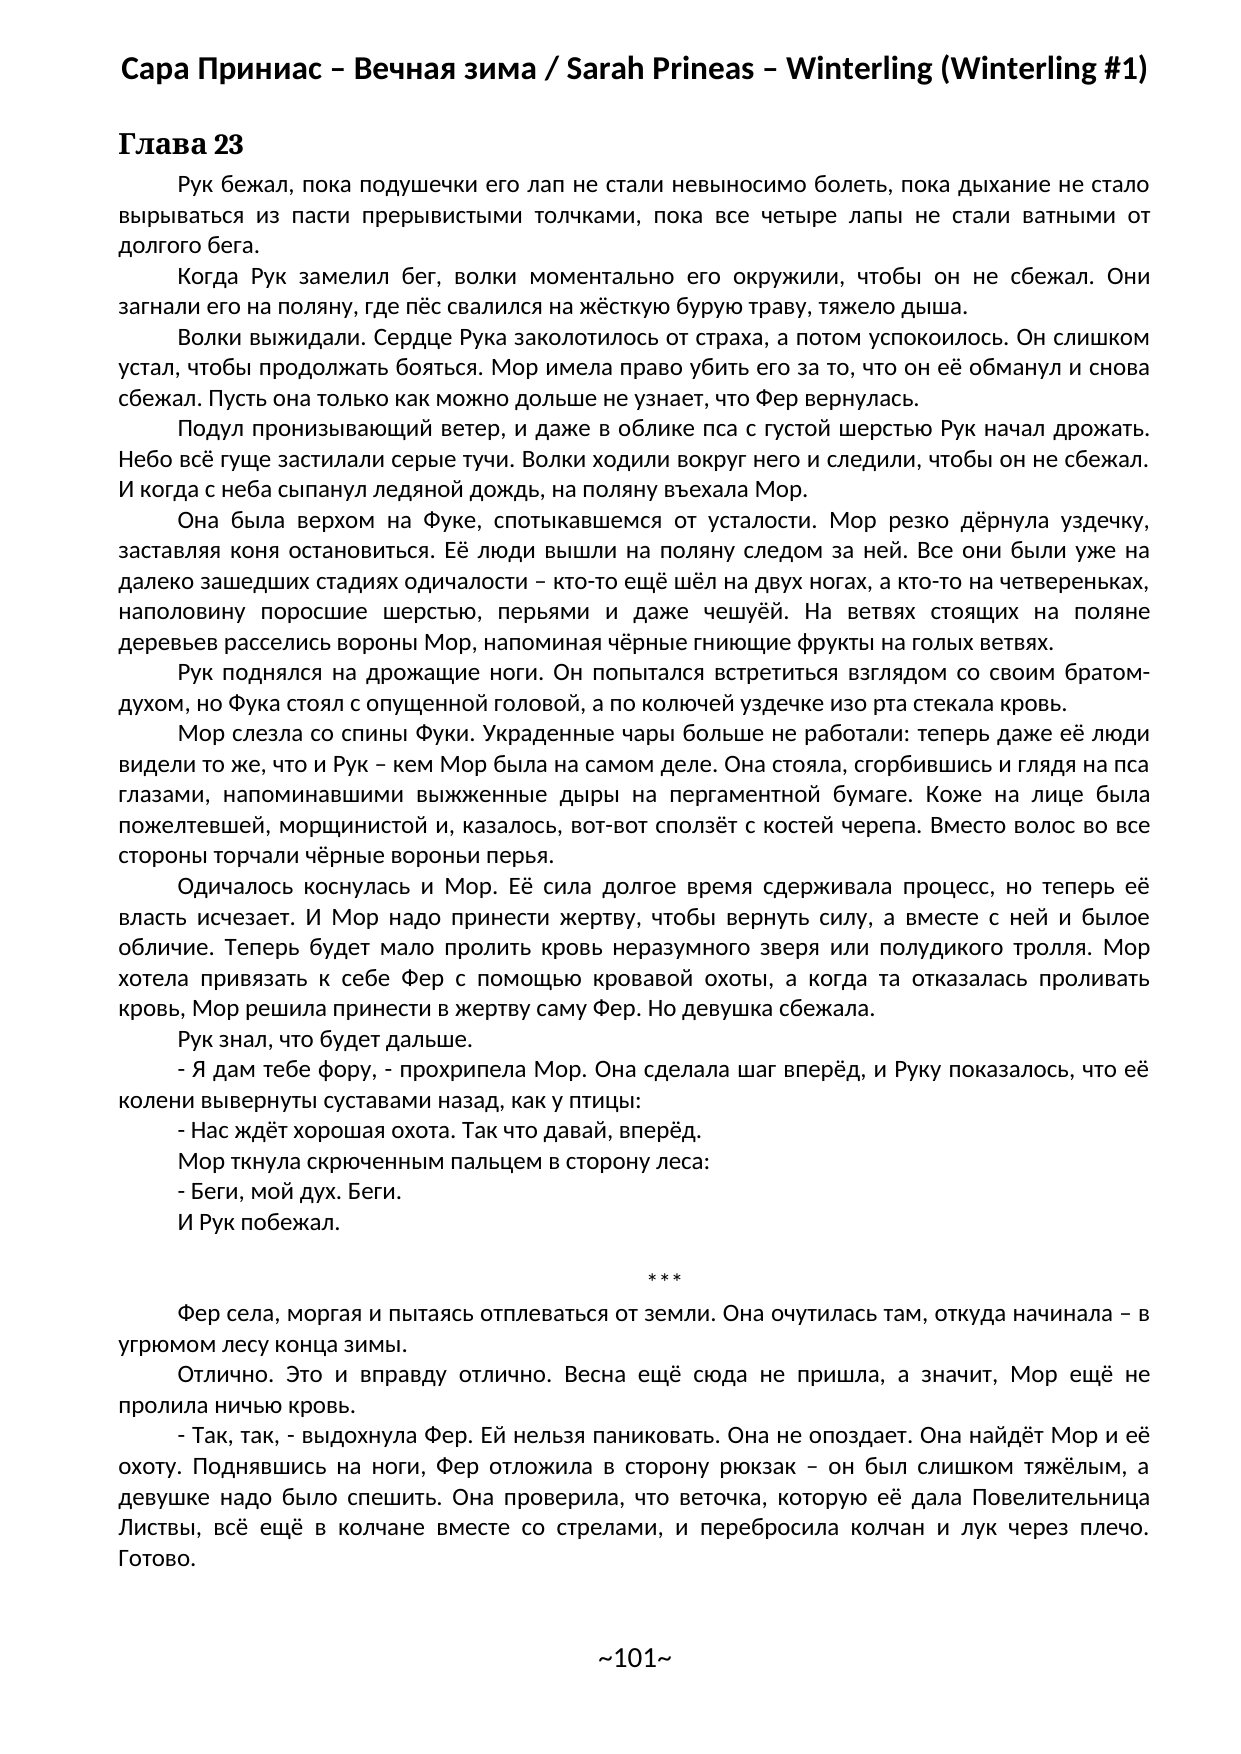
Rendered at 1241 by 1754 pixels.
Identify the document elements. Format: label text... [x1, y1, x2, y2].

text Она была верхом на Фуке, спотыкавшемся от усталости. Мор резко дёрнула уздечку, заставляя коня остановиться. Её люди вышли на поляну следом за ней. Все они были уже на далеко зашедших стадиях одичалости – кто-то ещё шёл на двух ногах, а кто-то на четвереньках, наполовину поросшие шерстью, перьями и даже чешуёй. На ветвях стоящих на поляне деревьев расселись вороны Мор, напоминая чёрные гниющие фрукты на голых ветвях. [118, 504, 1152, 657]
subtitle Глава 23 [118, 128, 1152, 162]
text Волки выжидали. Сердце Рука заколотилось от страха, а потом успокоилось. Он слишком устал, чтобы продолжать бояться. Мор имела право убить его за то, что он её обманул и снова сбежал. Пусть она только как можно дольше не узнает, что Фер вернулась. [118, 321, 1152, 412]
text Когда Рук замелил бег, волки моментально его окружили, чтобы он не сбежал. Они загнали его на поляну, где пёс свалился на жёсткую бурую траву, тяжело дыша. [118, 260, 1152, 321]
text Подул пронизывающий ветер, и даже в облике пса с густой шерстью Рук начал дрожать. Небо всё гуще застилали серые тучи. Волки ходили вокруг него и следили, чтобы он не сбежал. И когда с неба сыпанул ледяной дождь, на поляну въехала Мор. [118, 412, 1152, 504]
text Фер села, моргая и пытаясь отплеваться от земли. Она очутилась там, откуда начинала – в угрюмом лесу конца зимы. [118, 1297, 1152, 1358]
text Мор ткнула скрюченным пальцем в сторону леса: [118, 1145, 1152, 1175]
text Рук поднялся на дрожащие ноги. Он попытался встретиться взглядом со своим братом-духом, но Фука стоял с опущенной головой, а по колючей уздечке изо рта стекала кровь. [118, 657, 1152, 718]
text Отлично. Это и вправду отлично. Весна ещё сюда не пришла, а значит, Мор ещё не пролила ничью кровь. [118, 1358, 1152, 1419]
text - Нас ждёт хорошая охота. Так что давай, вперёд. [118, 1114, 1152, 1145]
text *** [118, 1267, 1152, 1297]
text - Беги, мой дух. Беги. [118, 1175, 1152, 1206]
text Рук знал, что будет дальше. [118, 1023, 1152, 1053]
text И Рук побежал. [118, 1206, 1152, 1236]
text - Я дам тебе фору, - прохрипела Мор. Она сделала шаг вперёд, и Руку показалось, что её колени вывернуты суставами назад, как у птицы: [118, 1053, 1152, 1114]
text - Так, так, - выдохнула Фер. Ей нельзя паниковать. Она не опоздает. Она найдёт Мор и её охоту. Поднявшись на ноги, Фер отложила в сторону рюкзак – он был слишком тяжёлым, а девушке надо было спешить. Она проверила, что веточка, которую её дала Повелительница Листвы, всё ещё в колчане вместе со стрелами, и перебросила колчан и лук через плечо. Готово. [118, 1419, 1152, 1572]
text Мор слезла со спины Фуки. Украденные чары больше не работали: теперь даже её люди видели то же, что и Рук – кем Мор была на самом деле. Она стояла, сгорбившись и глядя на пса глазами, напоминавшими выжженные дыры на пергаментной бумаге. Коже на лице была пожелтевшей, морщинистой и, казалось, вот-вот сползёт с костей черепа. Вместо волос во все стороны торчали чёрные вороньи перья. [118, 718, 1152, 870]
text Рук бежал, пока подушечки его лап не стали невыносимо болеть, пока дыхание не стало вырываться из пасти прерывистыми толчками, пока все четыре лапы не стали ватными от долгого бега. [118, 168, 1152, 260]
text Одичалось коснулась и Мор. Её сила долгое время сдерживала процесс, но теперь её власть исчезает. И Мор надо принести жертву, чтобы вернуть силу, а вместе с ней и былое обличие. Теперь будет мало пролить кровь неразумного зверя или полудикого тролля. Мор хотела привязать к себе Фер с помощью кровавой охоты, а когда та отказалась проливать кровь, Мор решила принести в жертву саму Фер. Но девушка сбежала. [118, 870, 1152, 1023]
